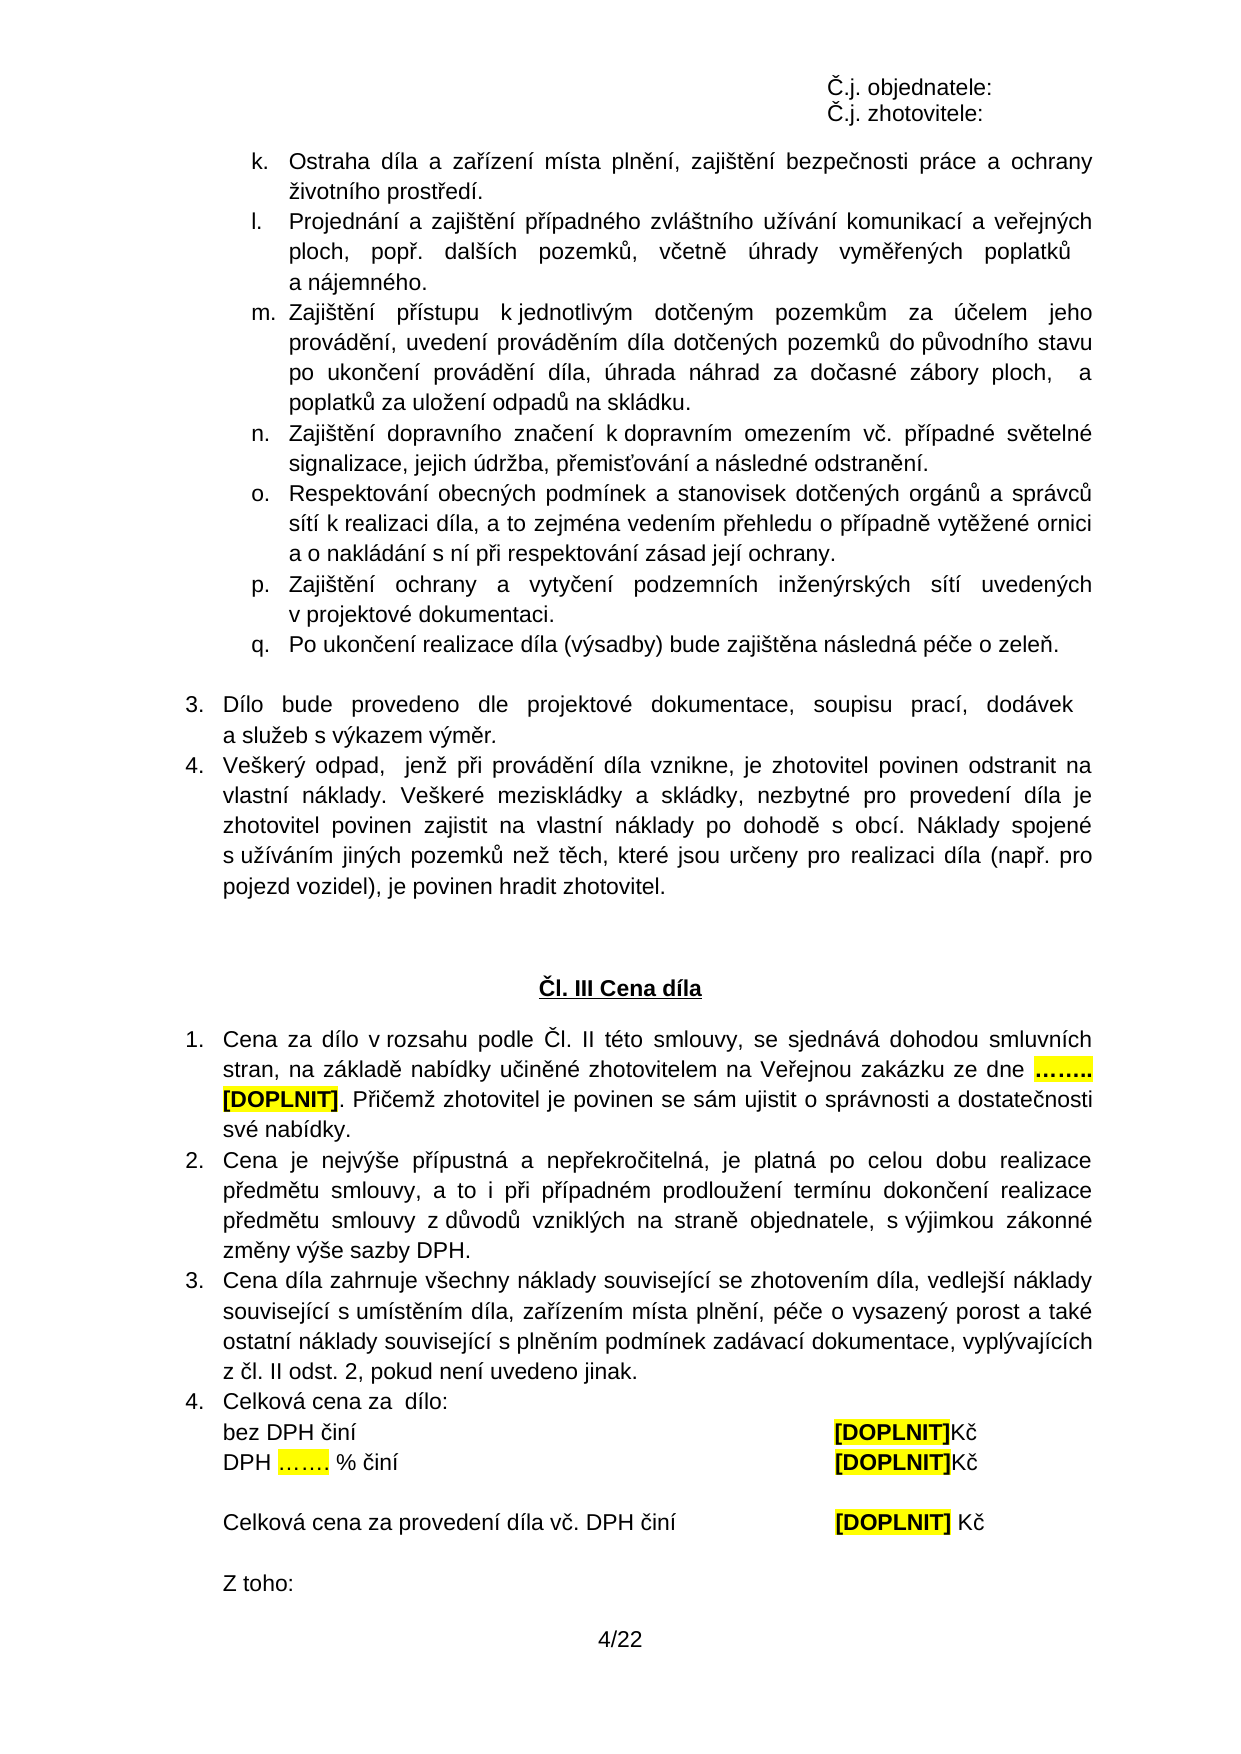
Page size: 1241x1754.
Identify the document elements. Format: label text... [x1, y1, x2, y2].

list Respektování obecných podmínek a stanovisek dotčených orgánů a správců sítí k realizaci díla, a to zejména vedením přehledu o případně vytěžené ornici a o nakládání s ní při respektování zásad její ochrany. [251, 480, 1093, 567]
list Ostraha díla a zařízení místa plnění, zajištění bezpečnosti práce a ochrany životního prostředí. [251, 148, 1093, 204]
list DPH ……. % činí [DOPLNIT]Kč [223, 1449, 1093, 1505]
list Dílo bude provedeno dle projektové dokumentace, soupisu prací, dodávek a služeb s výkazem výměr. [185, 691, 1093, 748]
list Cena za dílo v rozsahu podle Čl. II této smlouvy, se sjednává dohodou smluvních stran, na základě nabídky učiněné zhotovitelem na Veřejnou zakázku ze dne ……..[DOPLNIT]. Přičemž zhotovitel je povinen se sám ujistit o správnosti a dostatečnosti své nabídky. [185, 1026, 1093, 1143]
list Z toho: [223, 1569, 1093, 1596]
list Cena díla zahrnuje všechny náklady související se zhotovením díla, vedlejší náklady související s umístěním díla, zařízením místa plnění, péče o vysazený porost a také ostatní náklady související s plněním podmínek zadávací dokumentace, vyplývajících z čl. II odst. 2, pokud není uvedeno jinak. [185, 1267, 1093, 1384]
list Zajištění ochrany a vytyčení podzemních inženýrských sítí uvedených v projektové dokumentaci. [251, 571, 1093, 627]
list Po ukončení realizace díla (výsadby) bude zajištěna následná péče o zeleň. [251, 631, 1093, 657]
list Veškerý odpad, jenž při provádění díla vznikne, je zhotovitel povinen odstranit na vlastní náklady. Veškeré meziskládky a skládky, nezbytné pro provedení díla je zhotovitel povinen zajistit na vlastní náklady po dohodě s obcí. Náklady spojené s užíváním jiných pozemků než těch, které jsou určeny pro realizaci díla (např. pro pojezd vozidel), je povinen hradit zhotovitel. [185, 752, 1093, 899]
list Zajištění přístupu k jednotlivým dotčeným pozemkům za účelem jeho provádění, uvedení prováděním díla dotčených pozemků do původního stavu po ukončení provádění díla, úhrada náhrad za dočasné zábory ploch, a poplatků za uložení odpadů na skládku. [251, 299, 1093, 416]
list Zajištění dopravního značení k dopravním omezením vč. případné světelné signalizace, jejich údržba, přemisťování a následné odstranění. [251, 419, 1093, 476]
text Čl. III Cena díla [148, 975, 1093, 1001]
list Celková cena za provedení díla vč. DPH činí [DOPLNIT] Kč [951, 1509, 1093, 1535]
list bez DPH činí [DOPLNIT]Kč [223, 1418, 1093, 1445]
list Projednání a zajištění případného zvláštního užívání komunikací a veřejných ploch, popř. dalších pozemků, včetně úhrady vyměřených poplatků a nájemného. [251, 208, 1093, 295]
list Celková cena za provedení díla vč. DPH činí [DOPLNIT] Kč [223, 1509, 835, 1535]
list Celková cena za dílo: [185, 1388, 1093, 1414]
list Cena je nejvýše přípustná a nepřekročitelná, je platná po celou dobu realizace předmětu smlouvy, a to i při případném prodloužení termínu dokončení realizace předmětu smlouvy z důvodů vzniklých na straně objednatele, s výjimkou zákonné změny výše sazby DPH. [185, 1147, 1093, 1263]
